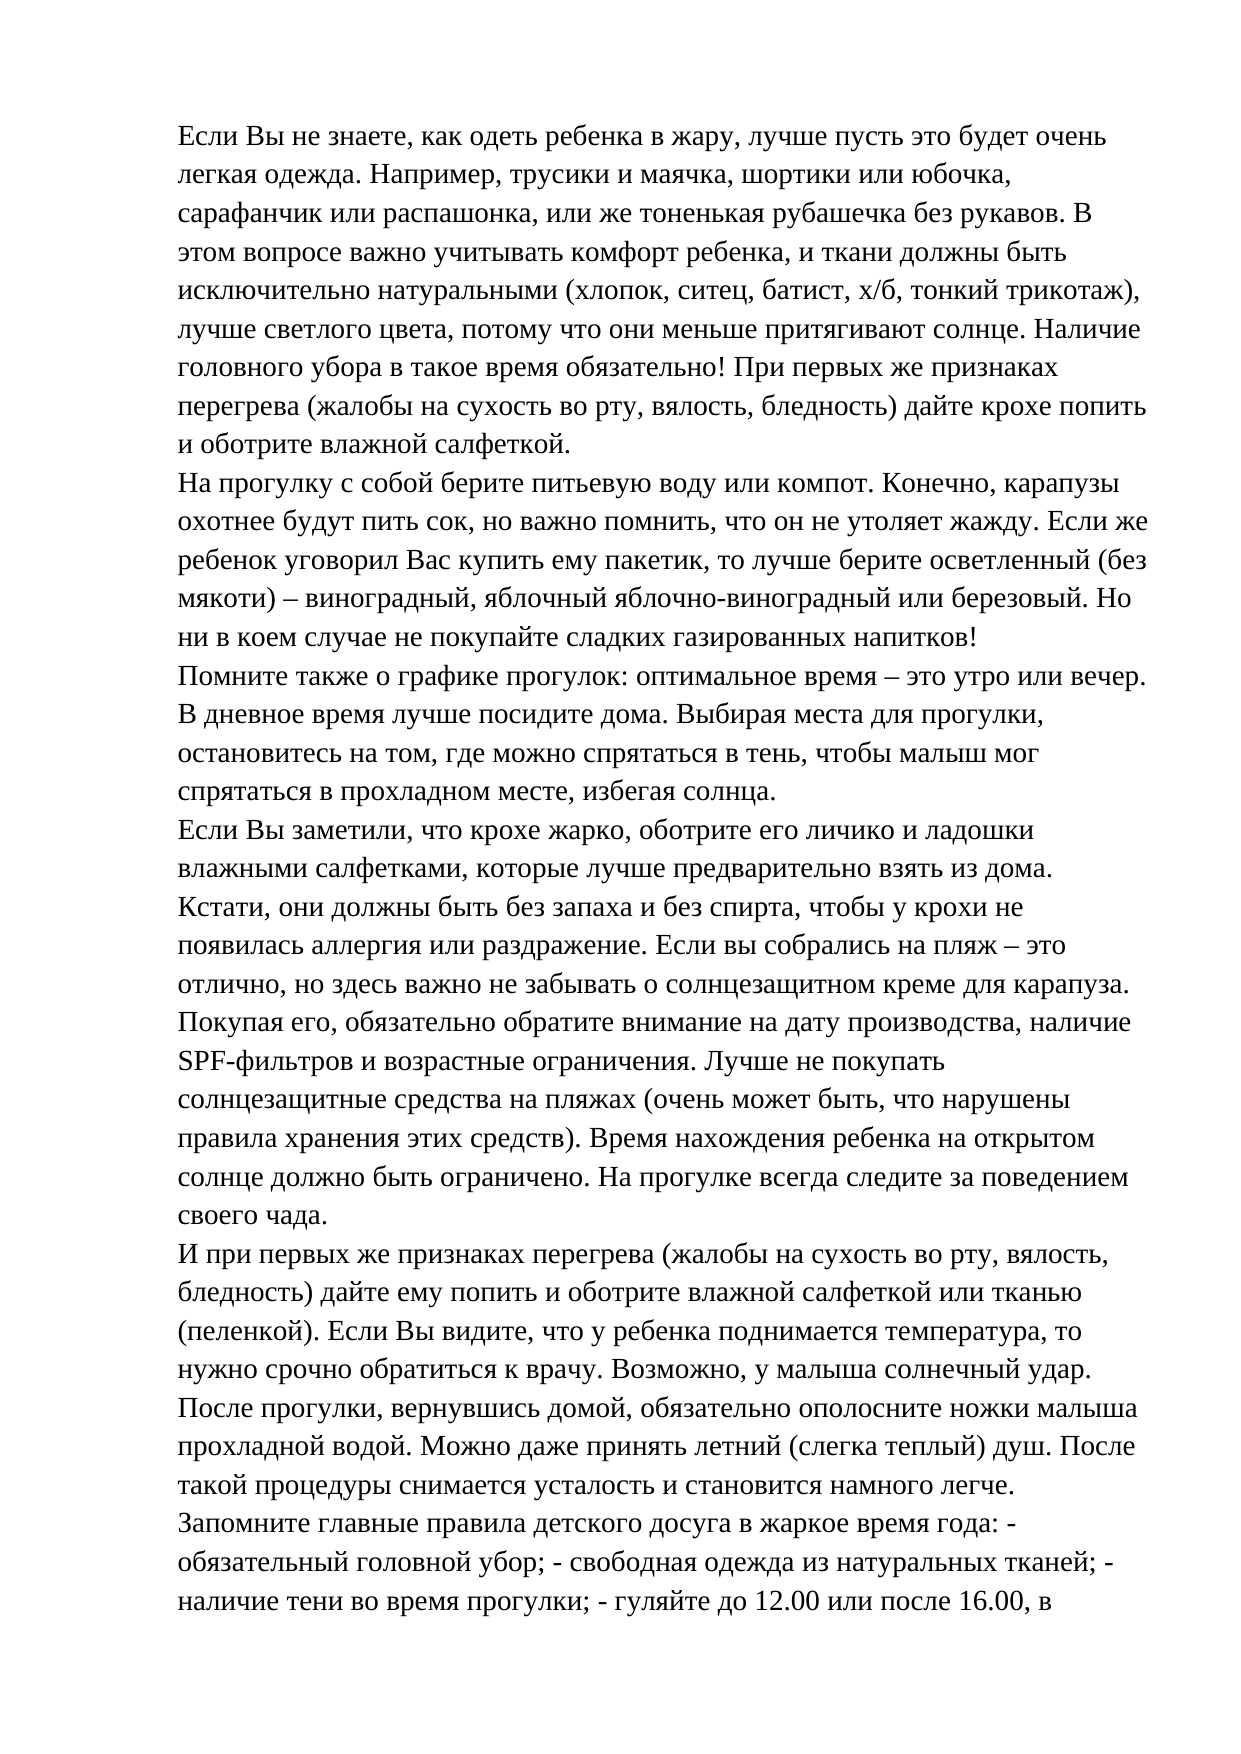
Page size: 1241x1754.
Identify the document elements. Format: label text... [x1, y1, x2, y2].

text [177, 1236, 1152, 1616]
text Помните также о графике прогулок: оптимальное время – это утро или вечер. В дневное время лучше посидите дома. Выбирая места для прогулки, остановитесь на том, где можно спрятаться в тень, чтобы малыш мог спрятаться в прохладном месте, избегая солнца. [177, 658, 1152, 807]
text На прогулку с собой берите питьевую воду или компот. Конечно, карапузы охотнее будут пить сок, но важно помнить, что он не утоляет жажду. Если же ребенок уговорил Вас купить ему пакетик, то лучше берите осветленный (без мякоти) – виноградный, яблочный яблочно-виноградный или березовый. Но ни в коем случае не покупайте сладких газированных напитков! [177, 465, 1152, 653]
text Если Вы заметили, что крохе жарко, оботрите его личико и ладошки влажными салфетками, которые лучше предварительно взять из дома. Кстати, они должны быть без запаха и без спирта, чтобы у крохи не появилась аллергия или раздражение. Если вы собрались на пляж – это отлично, но здесь важно не забывать о солнцезащитном креме для карапуза. Покупая его, обязательно обратите внимание на дату производства, наличие SPF-фильтров и возрастные ограничения. Лучше не покупать солнцезащитные средства на пляжах (очень может быть, что нарушены правила хранения этих средств). Время нахождения ребенка на открытом солнце должно быть ограничено. На прогулке всегда следите за поведением своего чада. [177, 812, 1152, 1231]
text Если Вы не знаете, как одеть ребенка в жару, лучше пусть это будет очень легкая одежда. Например, трусики и маячка, шортики или юбочка, сарафанчик или распашонка, или же тоненькая рубашечка без рукавов. В этом вопросе важно учитывать комфорт ребенка, и ткани должны быть исключительно натуральными (хлопок, ситец, батист, х/б, тонкий трикотаж), лучше светлого цвета, потому что они меньше притягивают солнце. Наличие головного убора в такое время обязательно! При первых же признаках перегрева (жалобы на сухость во рту, вялость, бледность) дайте крохе попить и оботрите влажной салфеткой. [177, 118, 1152, 460]
